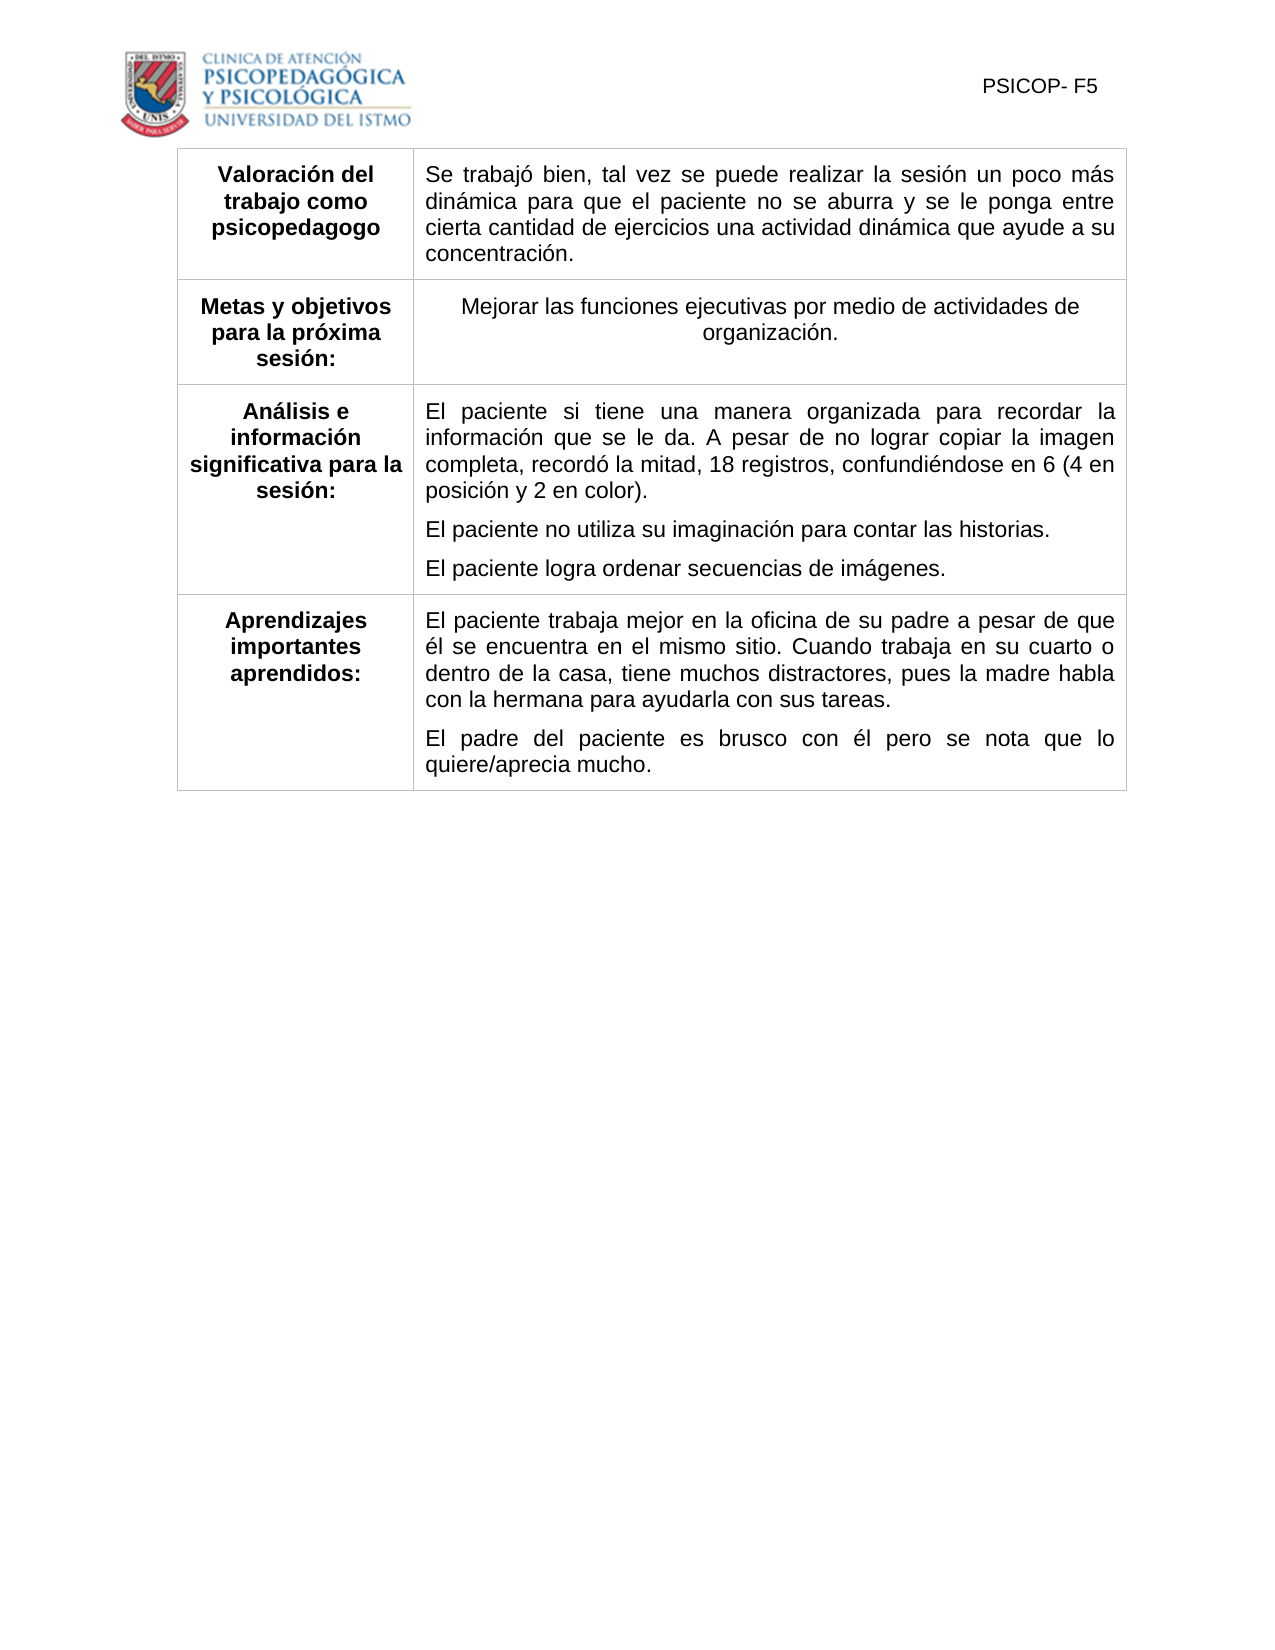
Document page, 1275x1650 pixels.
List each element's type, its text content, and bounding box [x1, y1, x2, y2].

picture [65, 20, 437, 148]
table_cell El paciente trabaja mejor en la oficina de su padre a pesar de que él se encuentra en el mismo sitio. Cuando trabaja en su cuarto o dentro de la casa, tiene muchos distractores, pues la madre habla con la hermana para ayudarla con sus tareas. El padre del paciente es brusco con él pero se nota que lo quiere/aprecia mucho. [414, 595, 1126, 790]
table_cell Se trabajó bien, tal vez se puede realizar la sesión un poco más dinámica para que el paciente no se aburra y se le ponga entre cierta cantidad de ejercicios una actividad dinámica que ayude a su concentración. [414, 149, 1126, 279]
table_cell Análisis e información significativa para la sesión: [178, 385, 413, 593]
table_cell Valoración del trabajo como psicopedagogo [178, 149, 413, 279]
table_cell Metas y objetivos para la próxima sesión: [178, 280, 413, 384]
table_cell Aprendizajes importantes aprendidos: [178, 595, 413, 790]
table_cell Mejorar las funciones ejecutivas por medio de actividades de organización. [414, 280, 1126, 384]
table_cell El paciente si tiene una manera organizada para recordar la información que se le da. A pesar de no lograr copiar la imagen completa, recordó la mitad, 18 registros, confundiéndose en 6 (4 en posición y 2 en color). El paciente no utiliza su imaginación para contar las historias. El paciente logra ordenar secuencias de imágenes. [414, 385, 1126, 593]
